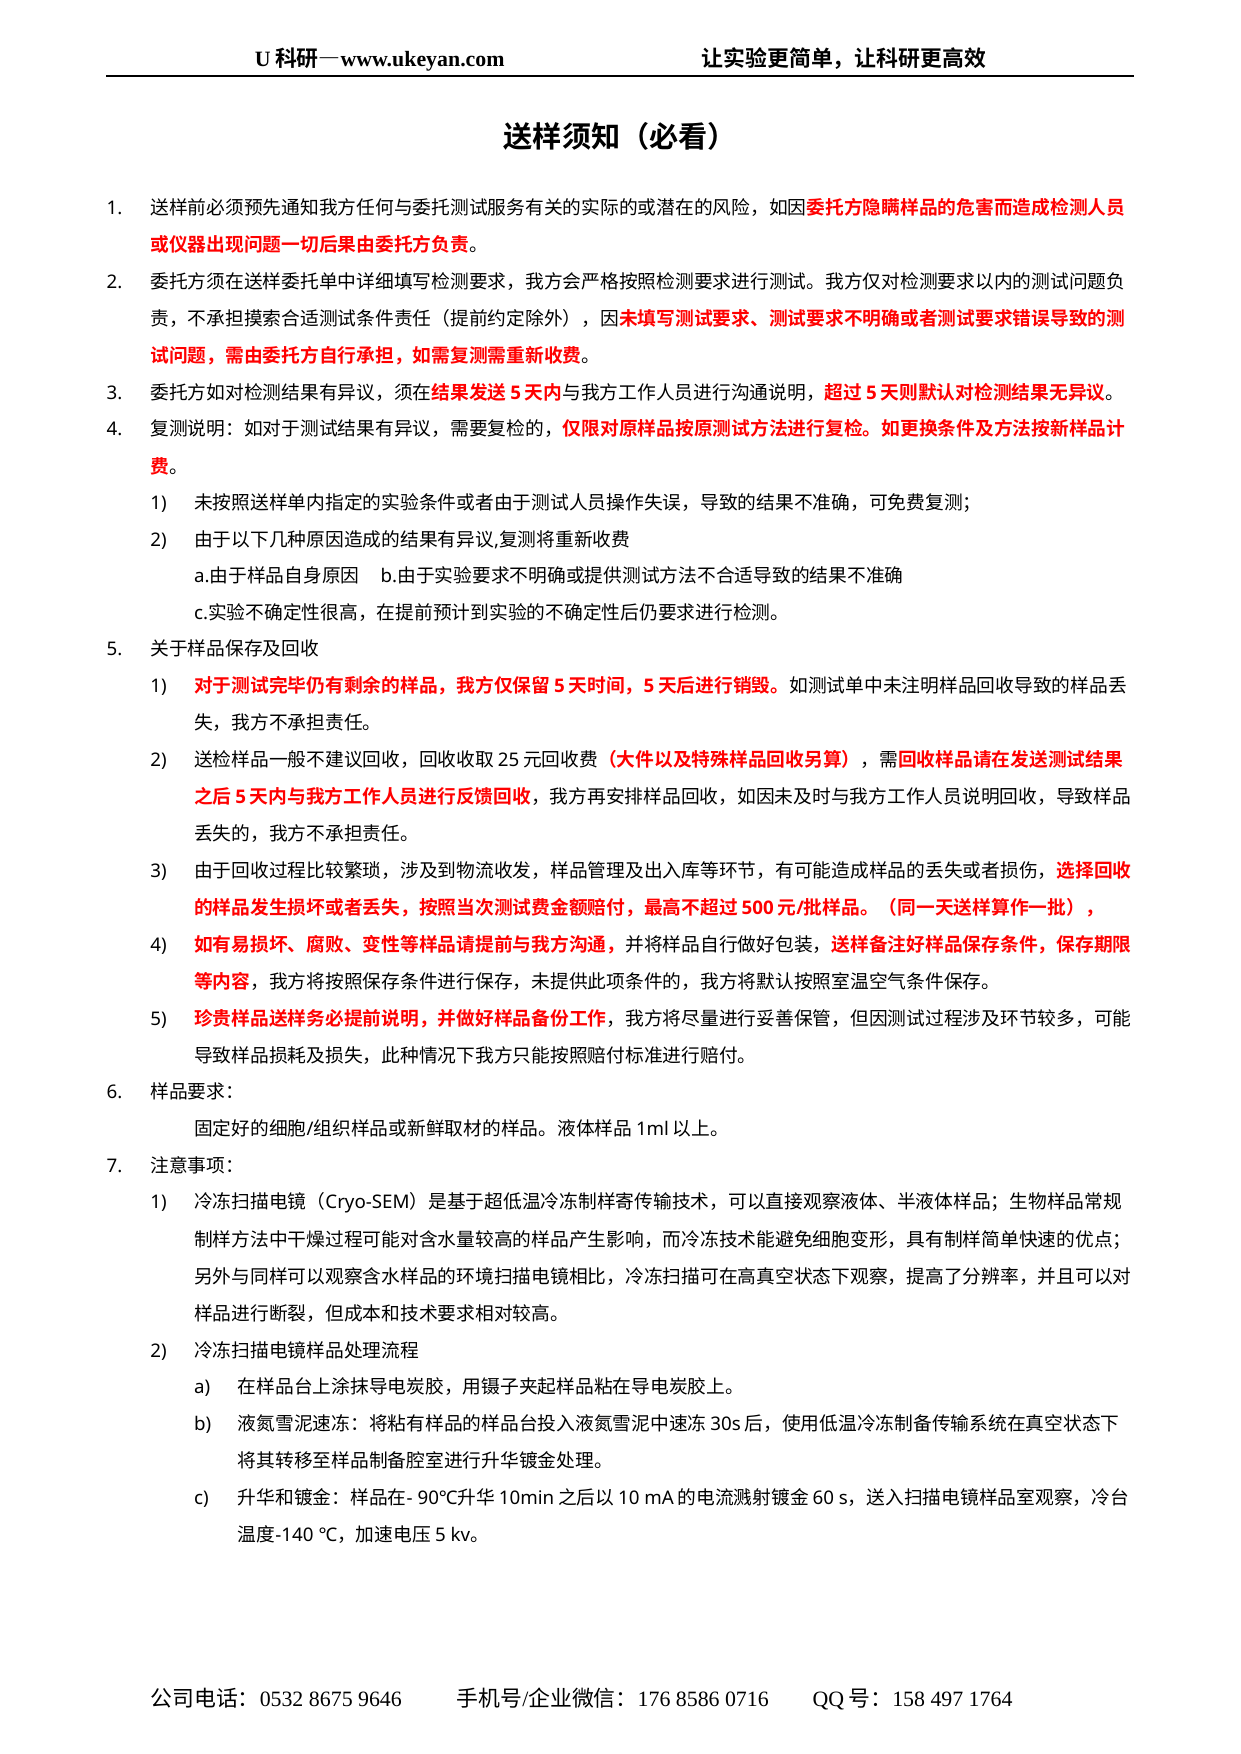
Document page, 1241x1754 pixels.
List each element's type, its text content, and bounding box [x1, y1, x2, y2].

list 注意事项： [106, 1148, 1134, 1180]
list 未按照送样单内指定的实验条件或者由于测试人员操作失误，导致的结果不准确，可免费复测； [150, 485, 1134, 518]
list 关于样品保存及回收 [106, 631, 1134, 664]
list 对于测试完毕仍有剩余的样品，我方仅保留5天时间，5天后进行销毁。如测试单中未注明样品回收导致的样品丢失，我方不承担责任。 [150, 668, 1134, 738]
list 送检样品一般不建议回收，回收收取25元回收费（大件以及特殊样品回收另算），需回收样品请在发送测试结果之后5天内与我方工作人员进行反馈回收，我方再安排样品回收，如因未及时与我方工作人员说明回收，导致样品丢失的，我方不承担责任。 [150, 742, 1134, 849]
list 送样前必须预先通知我方任何与委托测试服务有关的实际的或潜在的风险，如因委托方隐瞒样品的危害而造成检测人员或仪器出现问题一切后果由委托方负责。 [106, 190, 1134, 259]
list 冷冻扫描电镜样品处理流程 [150, 1333, 1134, 1365]
list 如有易损坏、腐败、变性等样品请提前与我方沟通，并将样品自行做好包装，送样备注好样品保存条件，保存期限等内容，我方将按照保存条件进行保存，未提供此项条件的，我方将默认按照室温空气条件保存。 [150, 927, 1134, 997]
list 由于回收过程比较繁琐，涉及到物流收发，样品管理及出入库等环节，有可能造成样品的丢失或者损伤，选择回收的样品发生损坏或者丢失，按照当次测试费金额赔付，最高不超过500元/批样品。（同一天送样算作一批）， [150, 853, 1134, 923]
list 在样品台上涂抹导电炭胶，用镊子夹起样品粘在导电炭胶上。 [194, 1369, 1134, 1402]
list c.实验不确定性很高，在提前预计到实验的不确定性后仍要求进行检测。 [194, 595, 1134, 627]
list 液氮雪泥速冻：将粘有样品的样品台投入液氮雪泥中速冻30s后，使用低温冷冻制备传输系统在真空状态下将其转移至样品制备腔室进行升华镀金处理。 [194, 1406, 1134, 1476]
list a.由于样品自身原因 b.由于实验要求不明确或提供测试方法不合适导致的结果不准确 [194, 558, 1134, 591]
list 升华和镀金：样品在- 90℃升华10min之后以10 mA的电流溅射镀金60 s，送入扫描电镜样品室观察，冷台温度-140 ℃，加速电压 5 kv。 [194, 1480, 1134, 1549]
list 委托方如对检测结果有异议，须在结果发送5天内与我方工作人员进行沟通说明，超过5天则默认对检测结果无异议。 [106, 375, 1134, 407]
list 复测说明：如对于测试结果有异议，需要复检的，仅限对原样品按原测试方法进行复检。如更换条件及方法按新样品计费。 [106, 411, 1134, 481]
list 由于以下几种原因造成的结果有异议,复测将重新收费 [150, 522, 1134, 554]
list 样品要求： [106, 1074, 1134, 1107]
text 送样须知（必看） [106, 102, 1134, 167]
list 珍贵样品送样务必提前说明，并做好样品备份工作，我方将尽量进行妥善保管，但因测试过程涉及环节较多，可能导致样品损耗及损失，此种情况下我方只能按照赔付标准进行赔付。 [150, 1001, 1134, 1071]
list 委托方须在送样委托单中详细填写检测要求，我方会严格按照检测要求进行测试。我方仅对检测要求以内的测试问题负责，不承担摸索合适测试条件责任（提前约定除外），因未填写测试要求、测试要求不明确或者测试要求错误导致的测试问题，需由委托方自行承担，如需复测需重新收费。 [106, 264, 1134, 371]
list 冷冻扫描电镜（Cryo-SEM）是基于超低温冷冻制样寄传输技术，可以直接观察液体、半液体样品；生物样品常规制样方法中干燥过程可能对含水量较高的样品产生影响，而冷冻技术能避免细胞变形，具有制样简单快速的优点；另外与同样可以观察含水样品的环境扫描电镜相比，冷冻扫描可在高真空状态下观察，提高了分辨率，并且可以对样品进行断裂，但成本和技术要求相对较高。 [150, 1184, 1134, 1329]
list 固定好的细胞/组织样品或新鲜取材的样品。液体样品1ml以上。 [194, 1111, 1134, 1144]
